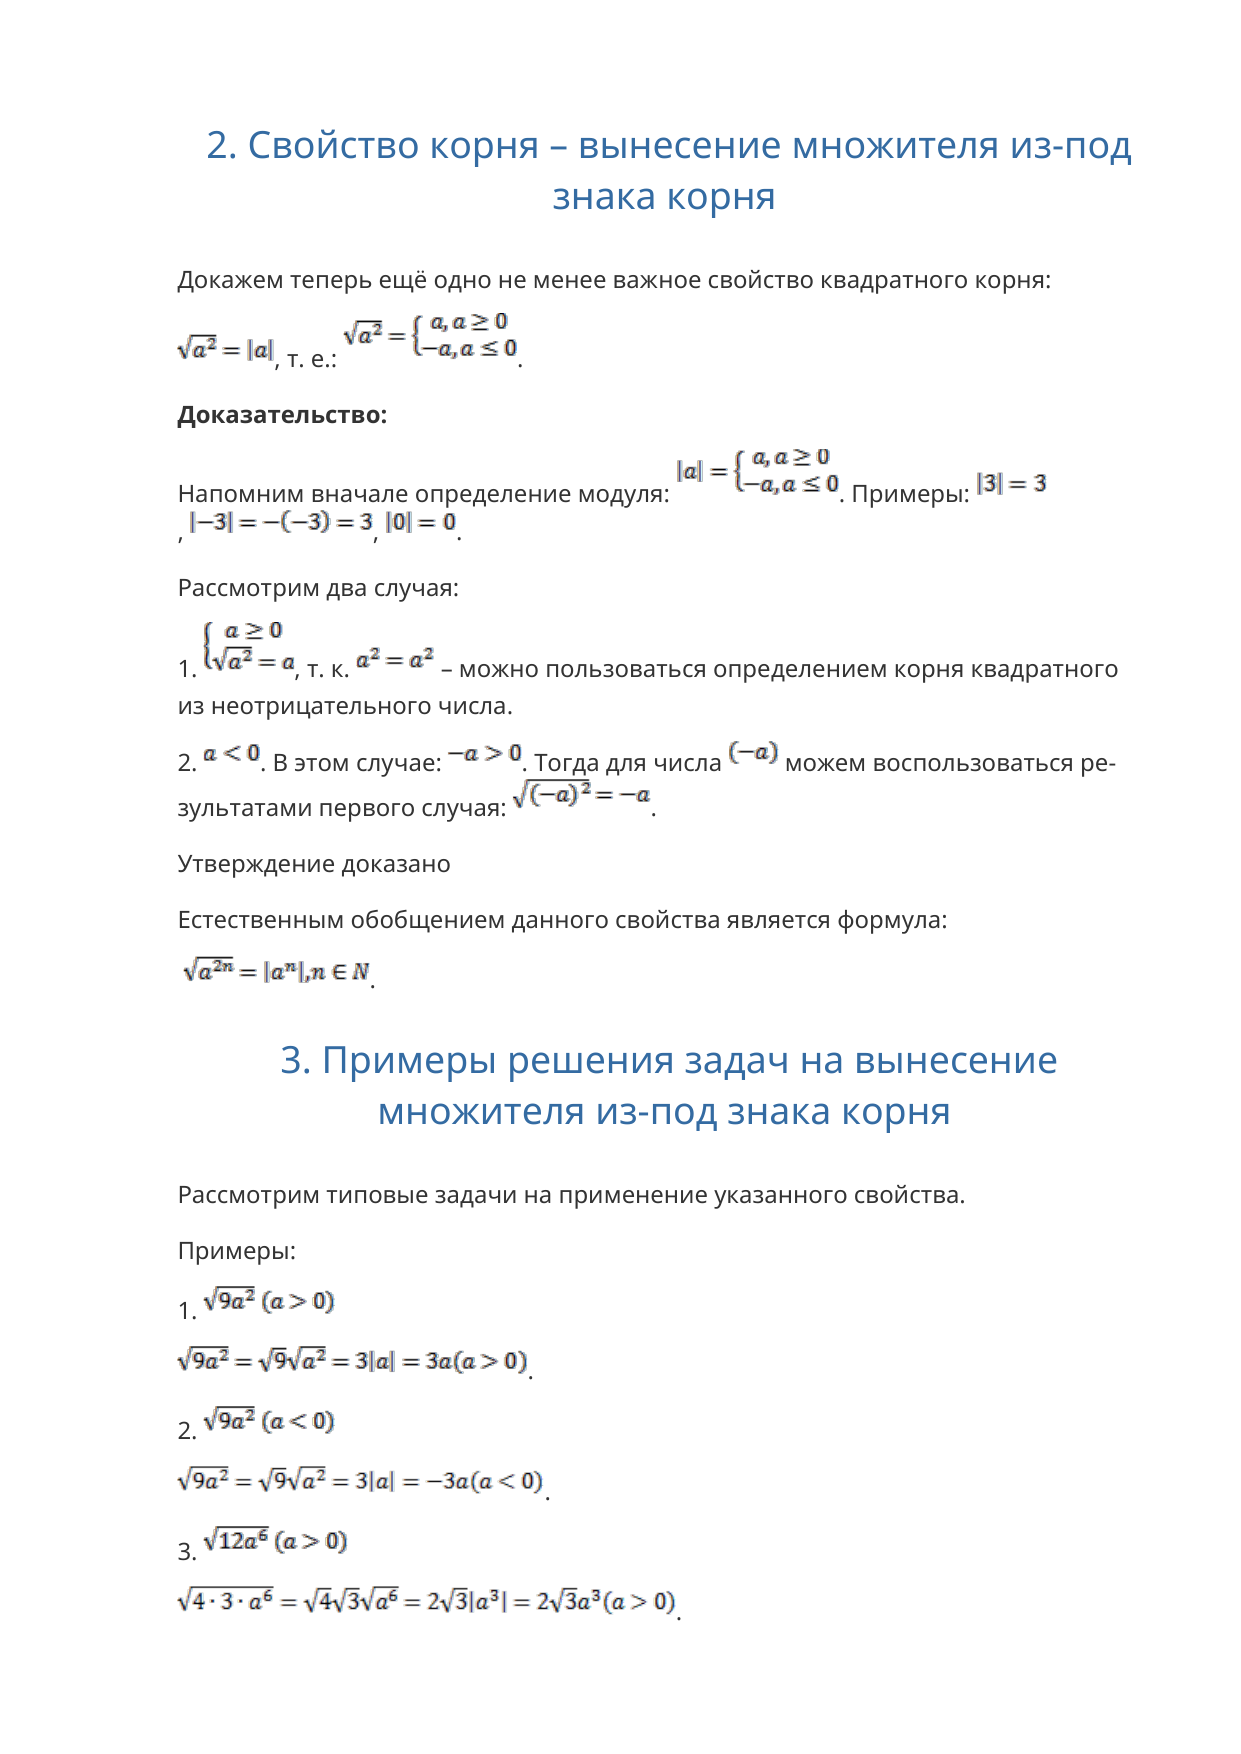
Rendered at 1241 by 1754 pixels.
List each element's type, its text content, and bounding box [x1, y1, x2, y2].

text 2. . В этом случае: . Тогда для числа можем воспользоваться результатами первого случая: . [177, 740, 1152, 823]
picture [385, 509, 456, 541]
picture [203, 622, 295, 677]
text 2. [177, 1405, 1152, 1447]
picture [976, 471, 1047, 503]
picture [183, 954, 370, 989]
picture [203, 1525, 348, 1560]
picture [177, 332, 274, 367]
text 1. , т. к. – можно пользоваться определением корня квадратного из неотрицательного числа. [177, 622, 1152, 722]
picture [512, 778, 651, 816]
picture [177, 1585, 676, 1621]
picture [177, 1465, 545, 1500]
text 2. Свойство корня – вынесение множителя из-под знака корня [177, 118, 1152, 220]
picture [447, 740, 522, 772]
text Напомним вначале определение модуля: . Примеры: , , . [177, 449, 1152, 547]
text , т. е.: . [177, 314, 1152, 374]
picture [203, 1285, 335, 1320]
picture [728, 740, 779, 772]
text Докажем теперь ещё одно не менее важное свойство квадратного корня: [177, 258, 1152, 295]
picture [676, 449, 839, 503]
text 1. [177, 1285, 1152, 1327]
picture [356, 645, 435, 677]
text Рассмотрим типовые задачи на применение указанного свойства. [177, 1173, 1152, 1210]
text 3. Примеры решения задач на вынесение множителя из-под знака корня [177, 1033, 1152, 1135]
picture [203, 1405, 335, 1440]
text Доказательство: [177, 393, 1152, 430]
picture [203, 740, 260, 772]
text 3. [177, 1526, 1152, 1567]
text Утверждение доказано [177, 842, 1152, 879]
text Естественным обобщением данного свойства является формула: [177, 898, 1152, 936]
picture [190, 509, 373, 541]
text Примеры: [177, 1229, 1152, 1266]
text . [177, 954, 1152, 996]
text Рассмотрим два случая: [177, 566, 1152, 604]
picture [177, 1345, 528, 1380]
picture [343, 313, 517, 367]
